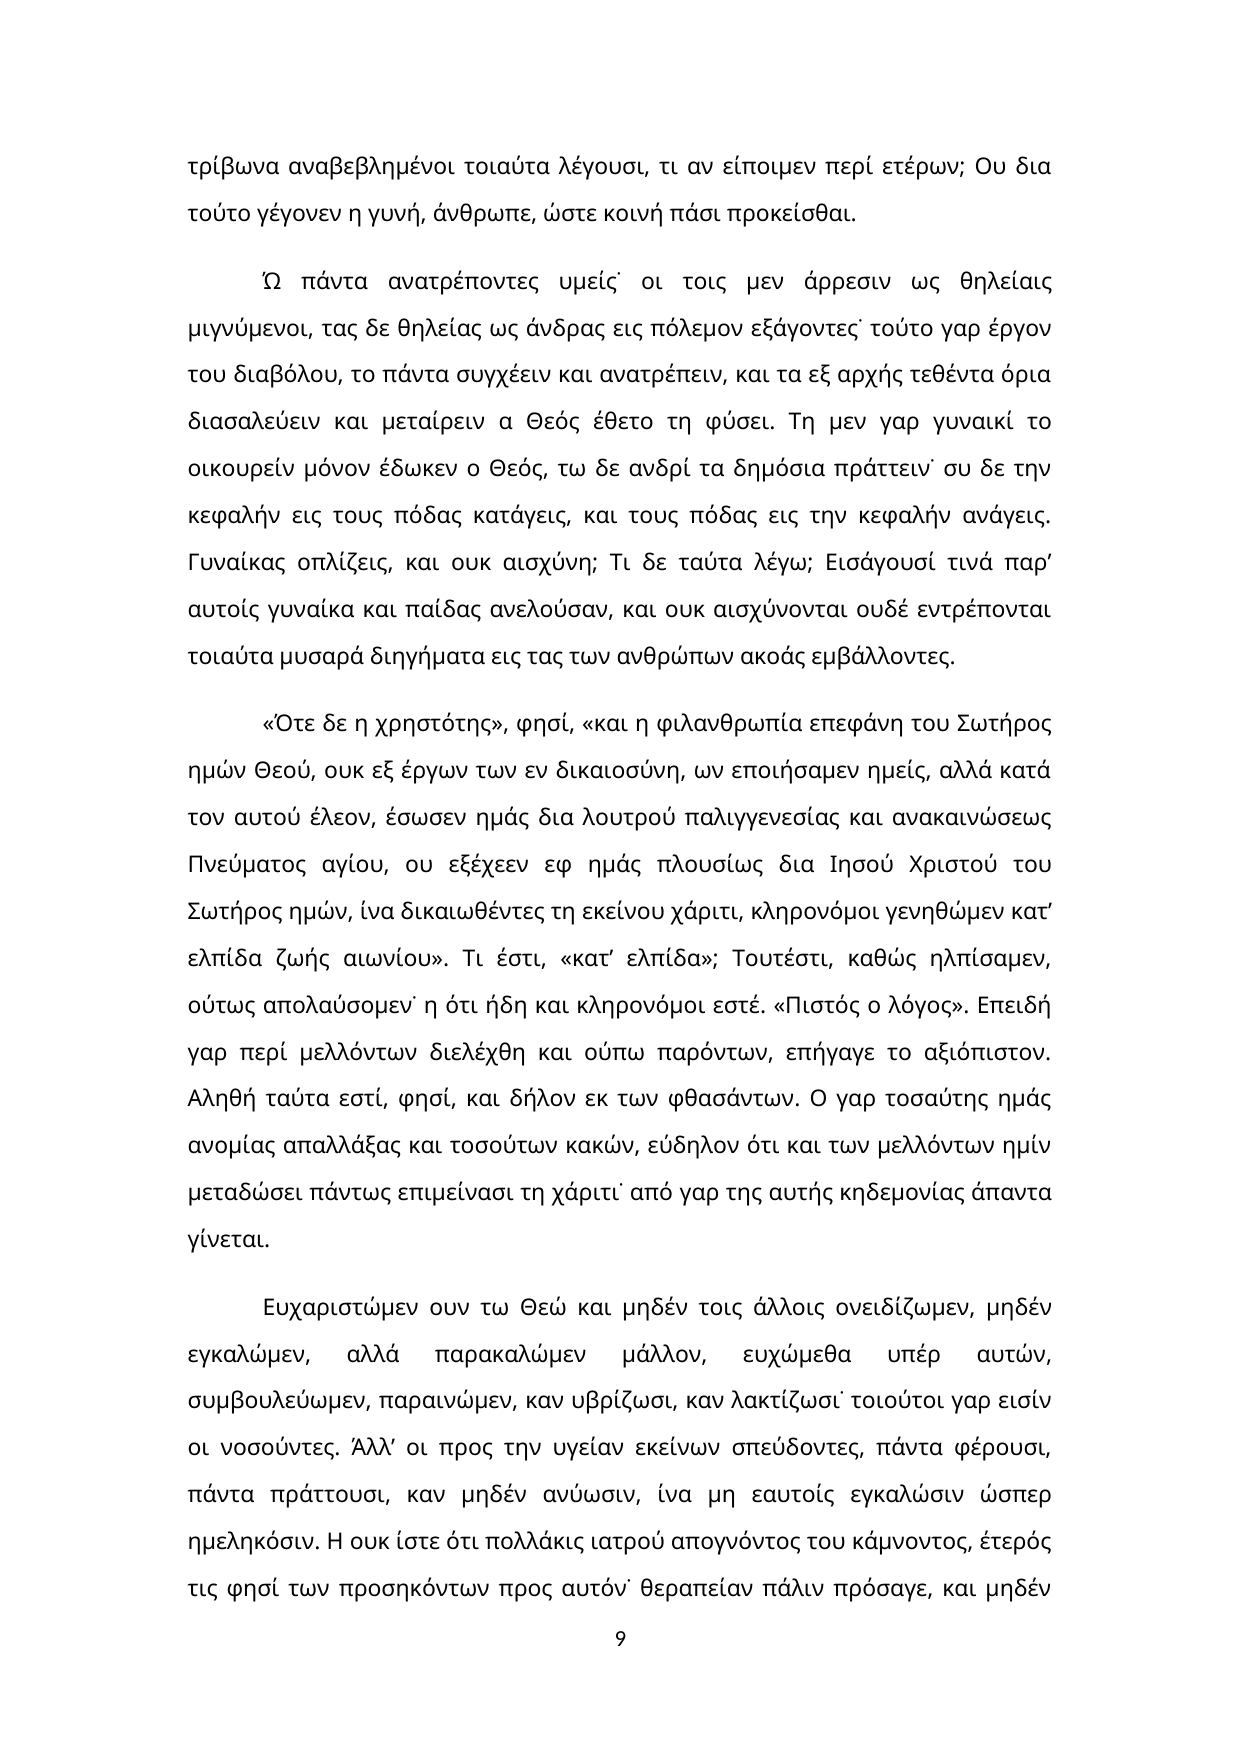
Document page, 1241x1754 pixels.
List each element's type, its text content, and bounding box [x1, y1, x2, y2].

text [187, 1291, 1053, 1603]
text Ώ πάντα ανατρέποντες υμείς˙ οι τοις μεν άρρεσιν ως θηλείαις μιγνύμενοι, τας δε θηλείας ως άνδρας εις πόλεμον εξάγοντες˙ τούτο γαρ έργον του διαβόλου, το πάντα συγχέειν και ανατρέπειν, και τα εξ αρχής τεθέντα όρια διασαλεύειν και μεταίρειν α Θεός έθετο τη φύσει. Τη μεν γαρ γυναικί το οικουρείν μόνον έδωκεν ο Θεός, τω δε ανδρί τα δημόσια πράττειν˙ συ δε την κεφαλήν εις τους πόδας κατάγεις, και τους πόδας εις την κεφαλήν ανάγεις. Γυναίκας οπλίζεις, και ουκ αισχύνη; Τι δε ταύτα λέγω; Εισάγουσί τινά παρ’ αυτοίς γυναίκα και παίδας ανελούσαν, και ουκ αισχύνονται ουδέ εντρέπονται τοιαύτα μυσαρά διηγήματα εις τας των ανθρώπων ακοάς εμβάλλοντες. [187, 264, 1053, 671]
text «Ότε δε η χρηστότης», φησί, «και η φιλανθρωπία επεφάνη του Σωτήρος ημών Θεού, ουκ εξ έργων των εν δικαιοσύνη, ων εποιήσαμεν ημείς, αλλά κατά τον αυτού έλεον, έσωσεν ημάς δια λουτρού παλιγγενεσίας και ανακαινώσεως Πνεύματος αγίου, ου εξέχεεν εφ ημάς πλουσίως δια Ιησού Χριστού του Σωτήρος ημών, ίνα δικαιωθέντες τη εκείνου χάριτι, κληρονόμοι γενηθώμεν κατ’ ελπίδα ζωής αιωνίου». Τι έστι, «κατ’ ελπίδα»; Τουτέστι, καθώς ηλπίσαμεν, ούτως απολαύσομεν˙ η ότι ήδη και κληρονόμοι εστέ. «Πιστός ο λόγος». Επειδή γαρ περί μελλόντων διελέχθη και ούπω παρόντων, επήγαγε το αξιόπιστον. Αληθή ταύτα εστί, φησί, και δήλον εκ των φθασάντων. Ο γαρ τοσαύτης ημάς ανομίας απαλλάξας και τοσούτων κακών, εύδηλον ότι και των μελλόντων ημίν μεταδώσει πάντως επιμείνασι τη χάριτι˙ από γαρ της αυτής κηδεμονίας άπαντα γίνεται. [187, 707, 1053, 1254]
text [187, 150, 1053, 228]
